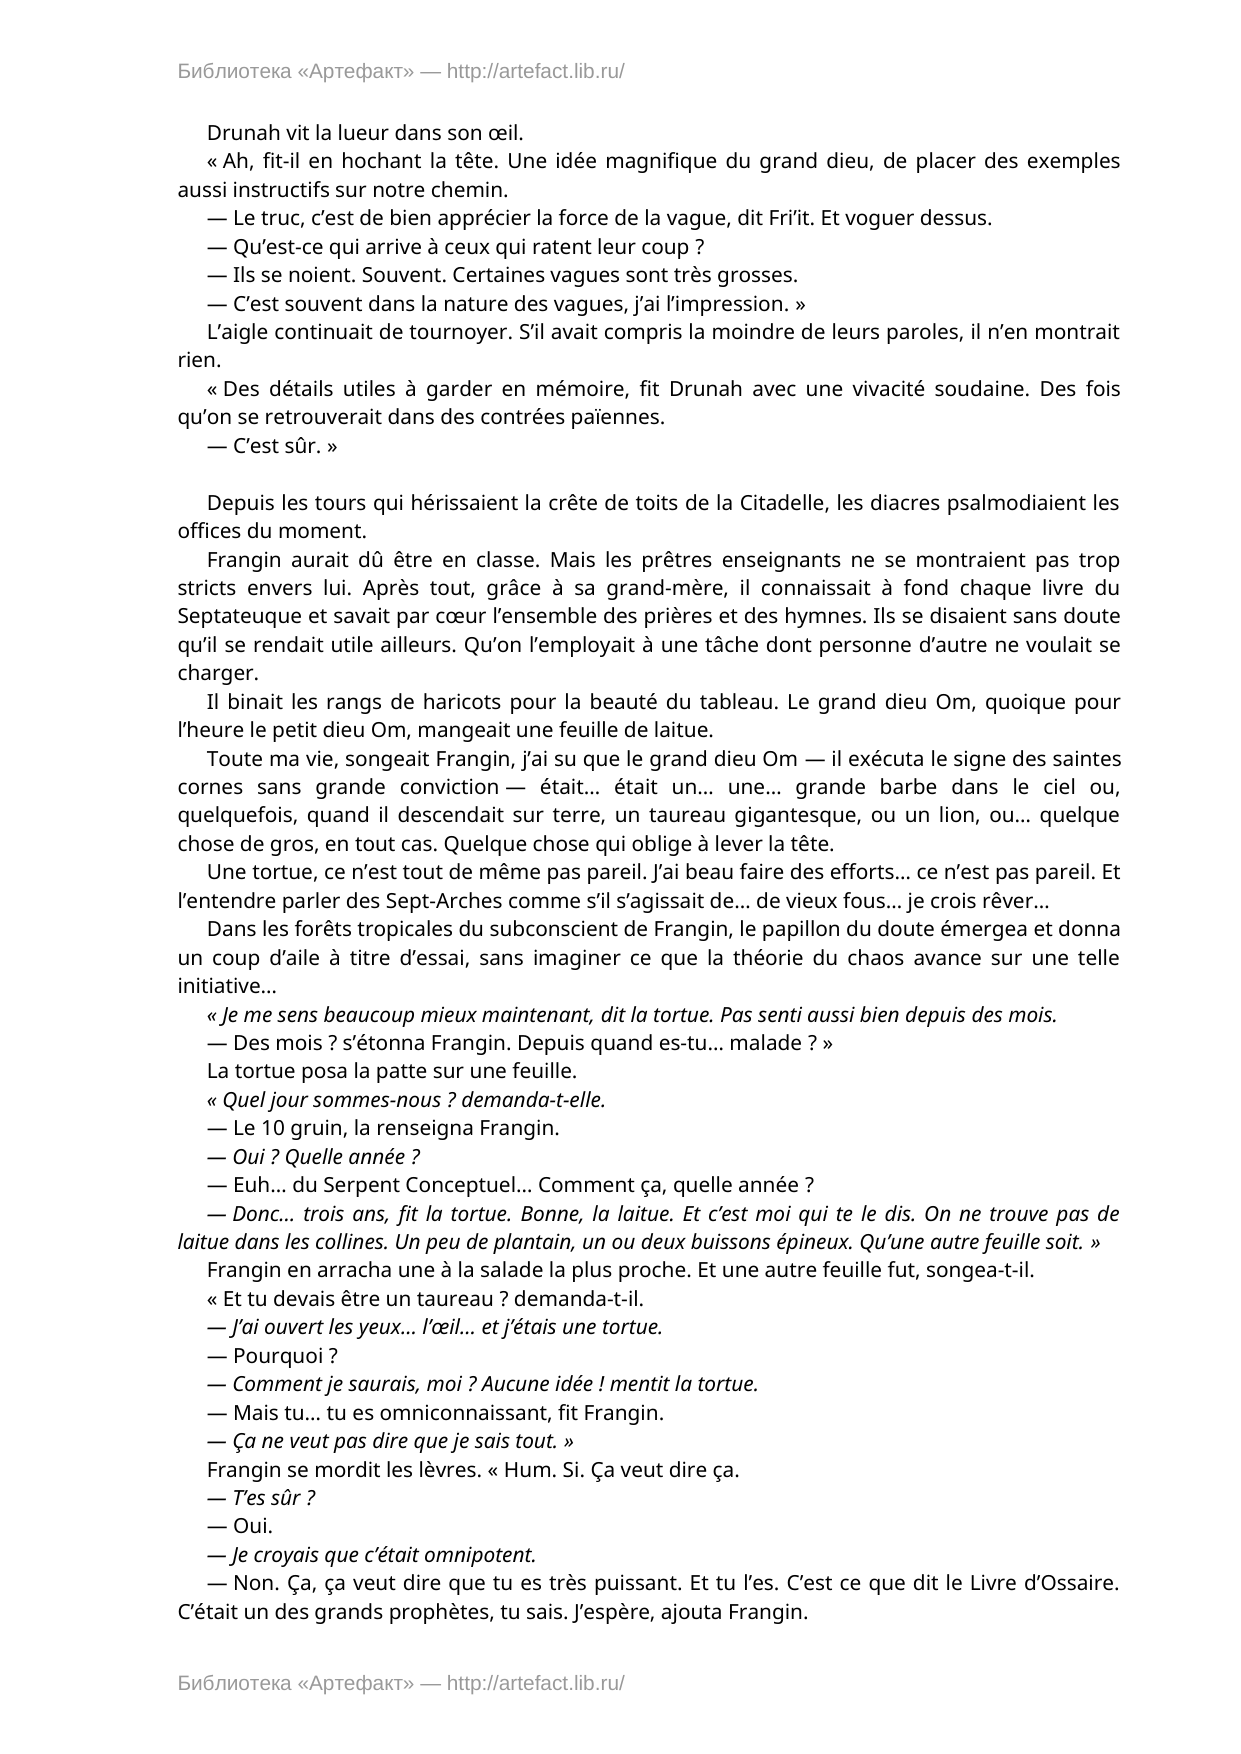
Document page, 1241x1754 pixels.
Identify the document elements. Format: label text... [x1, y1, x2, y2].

text Une tortue, ce n’est tout de même pas pareil. J’ai beau faire des efforts… ce n’est pas pareil. Et l’entendre parler des Sept-Arches comme s’il s’agissait de… de vieux fous… je crois rêver… [177, 857, 1122, 914]
text « Ah, fit-il en hochant la tête. Une idée magnifique du grand dieu, de placer des exemples aussi instructifs sur notre chemin. [177, 147, 1122, 203]
text — Comment je saurais, moi ? Aucune idée ! mentit la tortue. [177, 1369, 1122, 1398]
text — Non. Ça, ça veut dire que tu es très puissant. Et tu l’es. C’est ce que dit le Livre d’Ossaire. C’était un des grands prophètes, tu sais. J’espère, ajouta Frangin. [177, 1568, 1122, 1625]
text — C’est souvent dans la nature des vagues, j’ai l’impression. » [177, 289, 1122, 317]
text « Des détails utiles à garder en mémoire, fit Drunah avec une vivacité soudaine. Des fois qu’on se retrouverait dans des contrées païennes. [177, 374, 1122, 431]
text — Qu’est-ce qui arrive à ceux qui ratent leur coup ? [177, 232, 1122, 260]
text — Le 10 gruin, la renseigna Frangin. [177, 1113, 1122, 1142]
text — Ils se noient. Souvent. Certaines vagues sont très grosses. [177, 260, 1122, 289]
text — Je croyais que c’était omnipotent. [177, 1540, 1122, 1568]
text — Pourquoi ? [177, 1341, 1122, 1369]
text — T’es sûr ? [177, 1483, 1122, 1512]
text — Oui ? Quelle année ? [177, 1142, 1122, 1170]
text Toute ma vie, songeait Frangin, j’ai su que le grand dieu Om — il exécuta le signe des saintes cornes sans grande conviction — était… était un… une… grande barbe dans le ciel ou, quelquefois, quand il descendait sur terre, un taureau gigantesque, ou un lion, ou… quelque chose de gros, en tout cas. Quelque chose qui oblige à lever la tête. [177, 744, 1122, 857]
text « Je me sens beaucoup mieux maintenant, dit la tortue. Pas senti aussi bien depuis des mois. [177, 1000, 1122, 1028]
text — Oui. [177, 1512, 1122, 1540]
text Il binait les rangs de haricots pour la beauté du tableau. Le grand dieu Om, quoique pour l’heure le petit dieu Om, mangeait une feuille de laitue. [177, 687, 1122, 744]
text — Donc… trois ans, fit la tortue. Bonne, la laitue. Et c’est moi qui te le dis. On ne trouve pas de laitue dans les collines. Un peu de plantain, un ou deux buissons épineux. Qu’une autre feuille soit. » [177, 1199, 1122, 1256]
text Dans les forêts tropicales du subconscient de Frangin, le papillon du doute émergea et donna un coup d’aile à titre d’essai, sans imaginer ce que la théorie du chaos avance sur une telle initiative… [177, 914, 1122, 1000]
text Frangin aurait dû être en classe. Mais les prêtres enseignants ne se montraient pas trop stricts envers lui. Après tout, grâce à sa grand-mère, il connaissait à fond chaque livre du Septateuque et savait par cœur l’ensemble des prières et des hymnes. Ils se disaient sans doute qu’il se rendait utile ailleurs. Qu’on l’employait à une tâche dont personne d’autre ne voulait se charger. [177, 545, 1122, 687]
text Depuis les tours qui hérissaient la crête de toits de la Citadelle, les diacres psalmodiaient les offices du moment. [177, 488, 1122, 545]
text — Des mois ? s’étonna Frangin. Depuis quand es-tu… malade ? » [177, 1028, 1122, 1057]
text La tortue posa la patte sur une feuille. [177, 1057, 1122, 1085]
text — Le truc, c’est de bien apprécier la force de la vague, dit Fri’it. Et voguer dessus. [177, 203, 1122, 232]
text — C’est sûr. » [177, 431, 1122, 459]
text « Quel jour sommes-nous ? demanda-t-elle. [177, 1085, 1122, 1113]
text — Euh… du Serpent Conceptuel… Comment ça, quelle année ? [177, 1170, 1122, 1199]
text — Ça ne veut pas dire que je sais tout. » [177, 1426, 1122, 1455]
text Frangin se mordit les lèvres. « Hum. Si. Ça veut dire ça. [177, 1455, 1122, 1483]
text Frangin en arracha une à la salade la plus proche. Et une autre feuille fut, songea-t-il. [177, 1256, 1122, 1284]
text L’aigle continuait de tournoyer. S’il avait compris la moindre de leurs paroles, il n’en montrait rien. [177, 317, 1122, 374]
text — Mais tu… tu es omniconnaissant, fit Frangin. [177, 1398, 1122, 1426]
text Drunah vit la lueur dans son œil. [177, 118, 1122, 147]
text « Et tu devais être un taureau ? demanda-t-il. [177, 1284, 1122, 1312]
text — J’ai ouvert les yeux… l’œil… et j’étais une tortue. [177, 1312, 1122, 1341]
